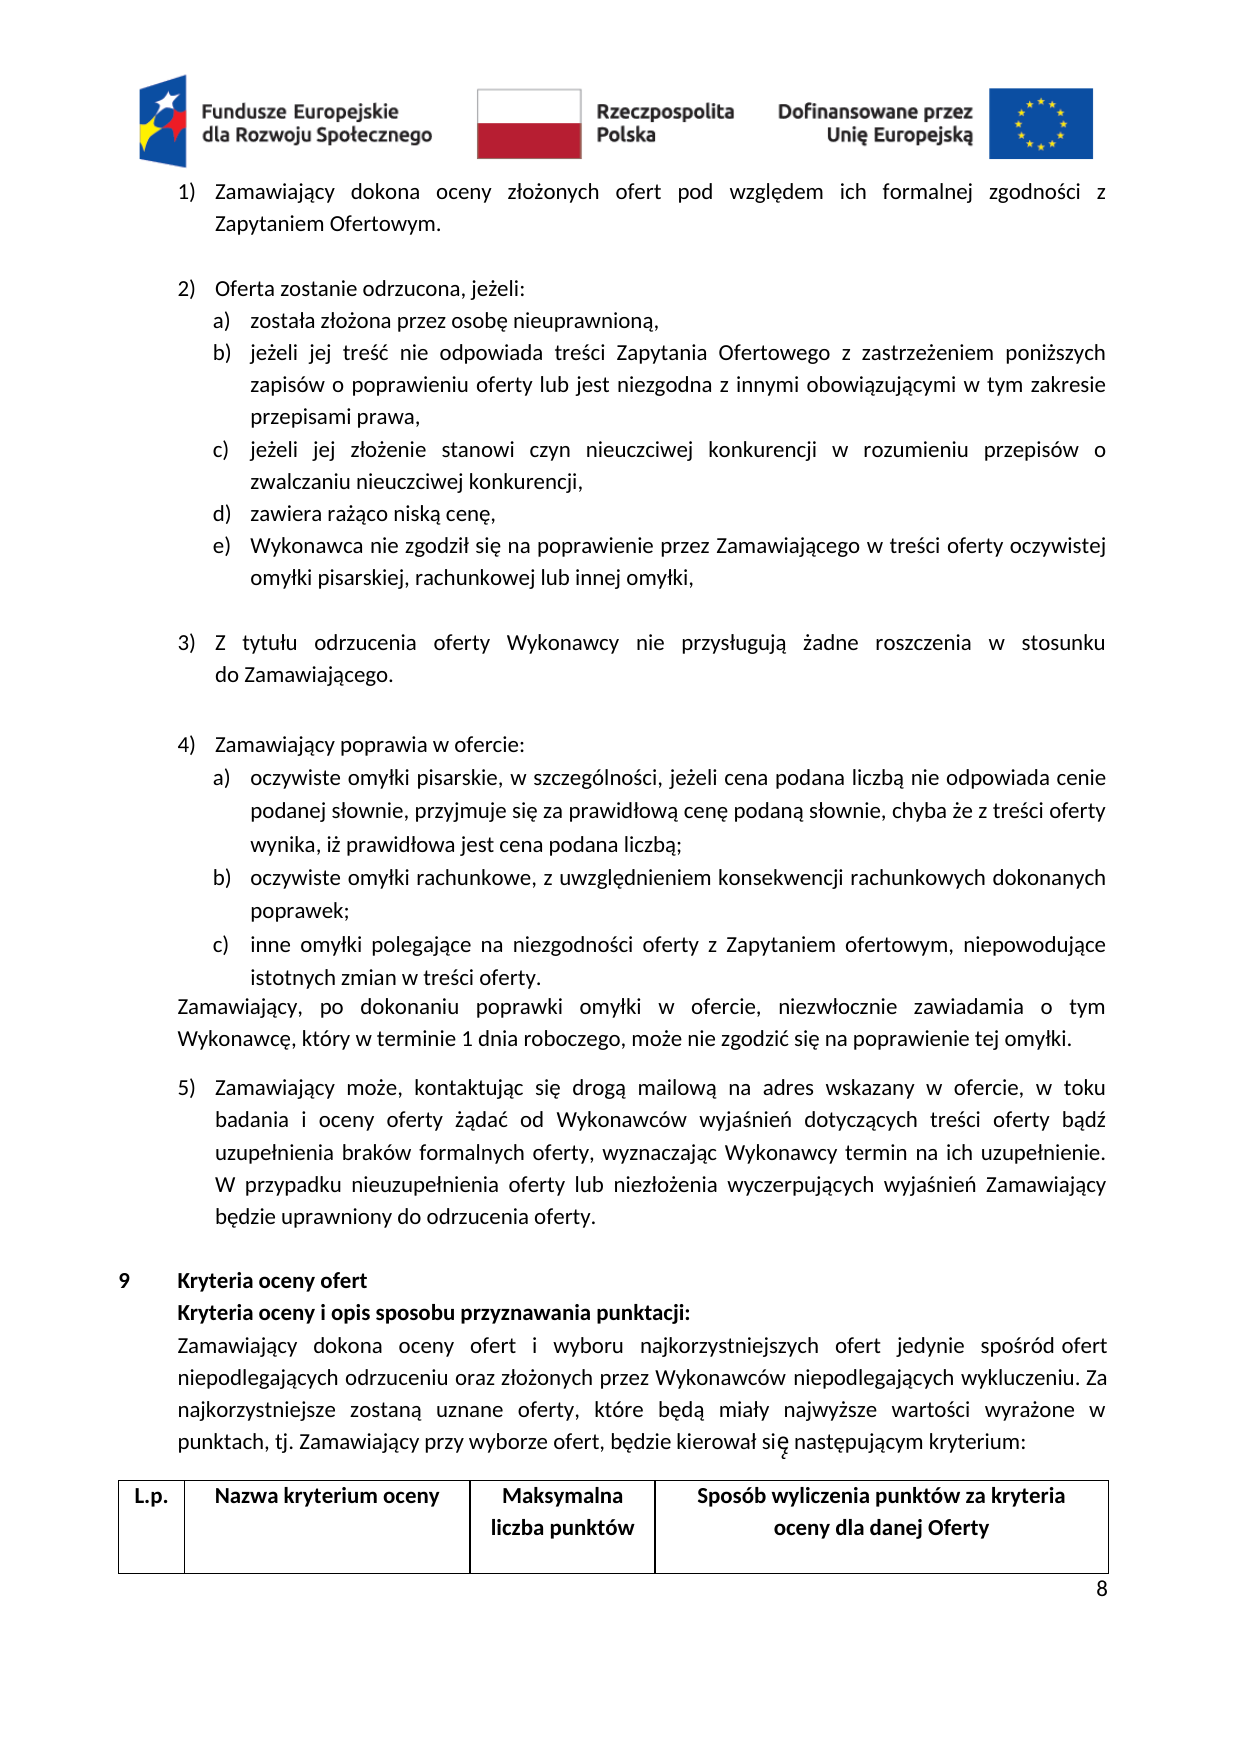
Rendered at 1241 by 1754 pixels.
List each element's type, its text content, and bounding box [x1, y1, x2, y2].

list zawiera rażąco niską cenę, [213, 499, 1107, 527]
list jeżeli jej treść nie odpowiada treści Zapytania Ofertowego z zastrzeżeniem poniższych zapisów o poprawieniu oferty lub jest niezgodna z innymi obowiązującymi w tym zakresie przepisami prawa, [213, 338, 1107, 431]
list Zamawiający, po dokonaniu poprawki omyłki w ofercie, niezwłocznie zawiadamia o tym Wykonawcę, który w terminie 1 dnia roboczego, może nie zgodzić się na poprawienie tej omyłki. [177, 992, 1107, 1052]
list Zamawiający poprawia w ofercie: [177, 726, 1107, 759]
list inne omyłki polegające na niezgodności oferty z Zapytaniem ofertowym, niepowodujące istotnych zmian w treści oferty. [213, 926, 1107, 992]
list została złożona przez osobę nieuprawnioną, [213, 306, 1107, 334]
text Zamawiający dokona oceny ofert i wyboru najkorzystniejszych ofert jedynie spośród ofert niepodlegających odrzuceniu oraz złożonych przez Wykonawców niepodlegających wykluczeniu. Za najkorzystniejsze zostaną uznane oferty, które będą miały najwyższe wartości wyrażone w punktach, tj. Zamawiający przy wyborze ofert, będzie kierował się̨ następującym kryterium: [177, 1331, 1107, 1455]
list Oferta zostanie odrzucona, jeżeli: [177, 274, 1107, 302]
list Z tytułu odrzucenia oferty Wykonawcy nie przysługują żadne roszczenia w stosunku do Zamawiającego. [177, 628, 1107, 688]
list Kryteria oceny i opis sposobu przyznawania punktacji: [177, 1298, 1107, 1327]
list jeżeli jej złożenie stanowi czyn nieuczciwej konkurencji w rozumieniu przepisów o zwalczaniu nieuczciwej konkurencji, [213, 435, 1107, 495]
table_header Maksymalna liczba punktów za kryterium oraz waga [471, 1481, 654, 1573]
list oczywiste omyłki pisarskie, w szczególności, jeżeli cena podana liczbą nie odpowiada cenie podanej słownie, przyjmuje się za prawidłową cenę podaną słownie, chyba że z treści oferty wynika, iż prawidłowa jest cena podana liczbą; [213, 759, 1107, 859]
table_header Sposób wyliczenia punktów za kryteria oceny dla danej Oferty [656, 1481, 1108, 1573]
list Zamawiający dokona oceny złożonych ofert pod względem ich formalnej zgodności z Zapytaniem Ofertowym. [177, 177, 1107, 237]
list oczywiste omyłki rachunkowe, z uwzględnieniem konsekwencji rachunkowych dokonanych poprawek; [213, 859, 1107, 926]
picture [125, 62, 1109, 172]
table_header Nazwa kryterium oceny [185, 1481, 469, 1573]
list Wykonawca nie zgodził się na poprawienie przez Zamawiającego w treści oferty oczywistej omyłki pisarskiej, rachunkowej lub innej omyłki, [213, 531, 1107, 591]
table_header L.p. [119, 1481, 184, 1573]
list Zamawiający może, kontaktując się drogą mailową na adres wskazany w ofercie, w toku badania i oceny oferty żądać od Wykonawców wyjaśnień dotyczących treści oferty bądź uzupełnienia braków formalnych oferty, wyznaczając Wykonawcy termin na ich uzupełnienie. W przypadku nieuzupełnienia oferty lub niezłożenia wyczerpujących wyjaśnień Zamawiający będzie uprawniony do odrzucenia oferty. [177, 1073, 1107, 1230]
list Kryteria oceny ofert [118, 1266, 1107, 1294]
